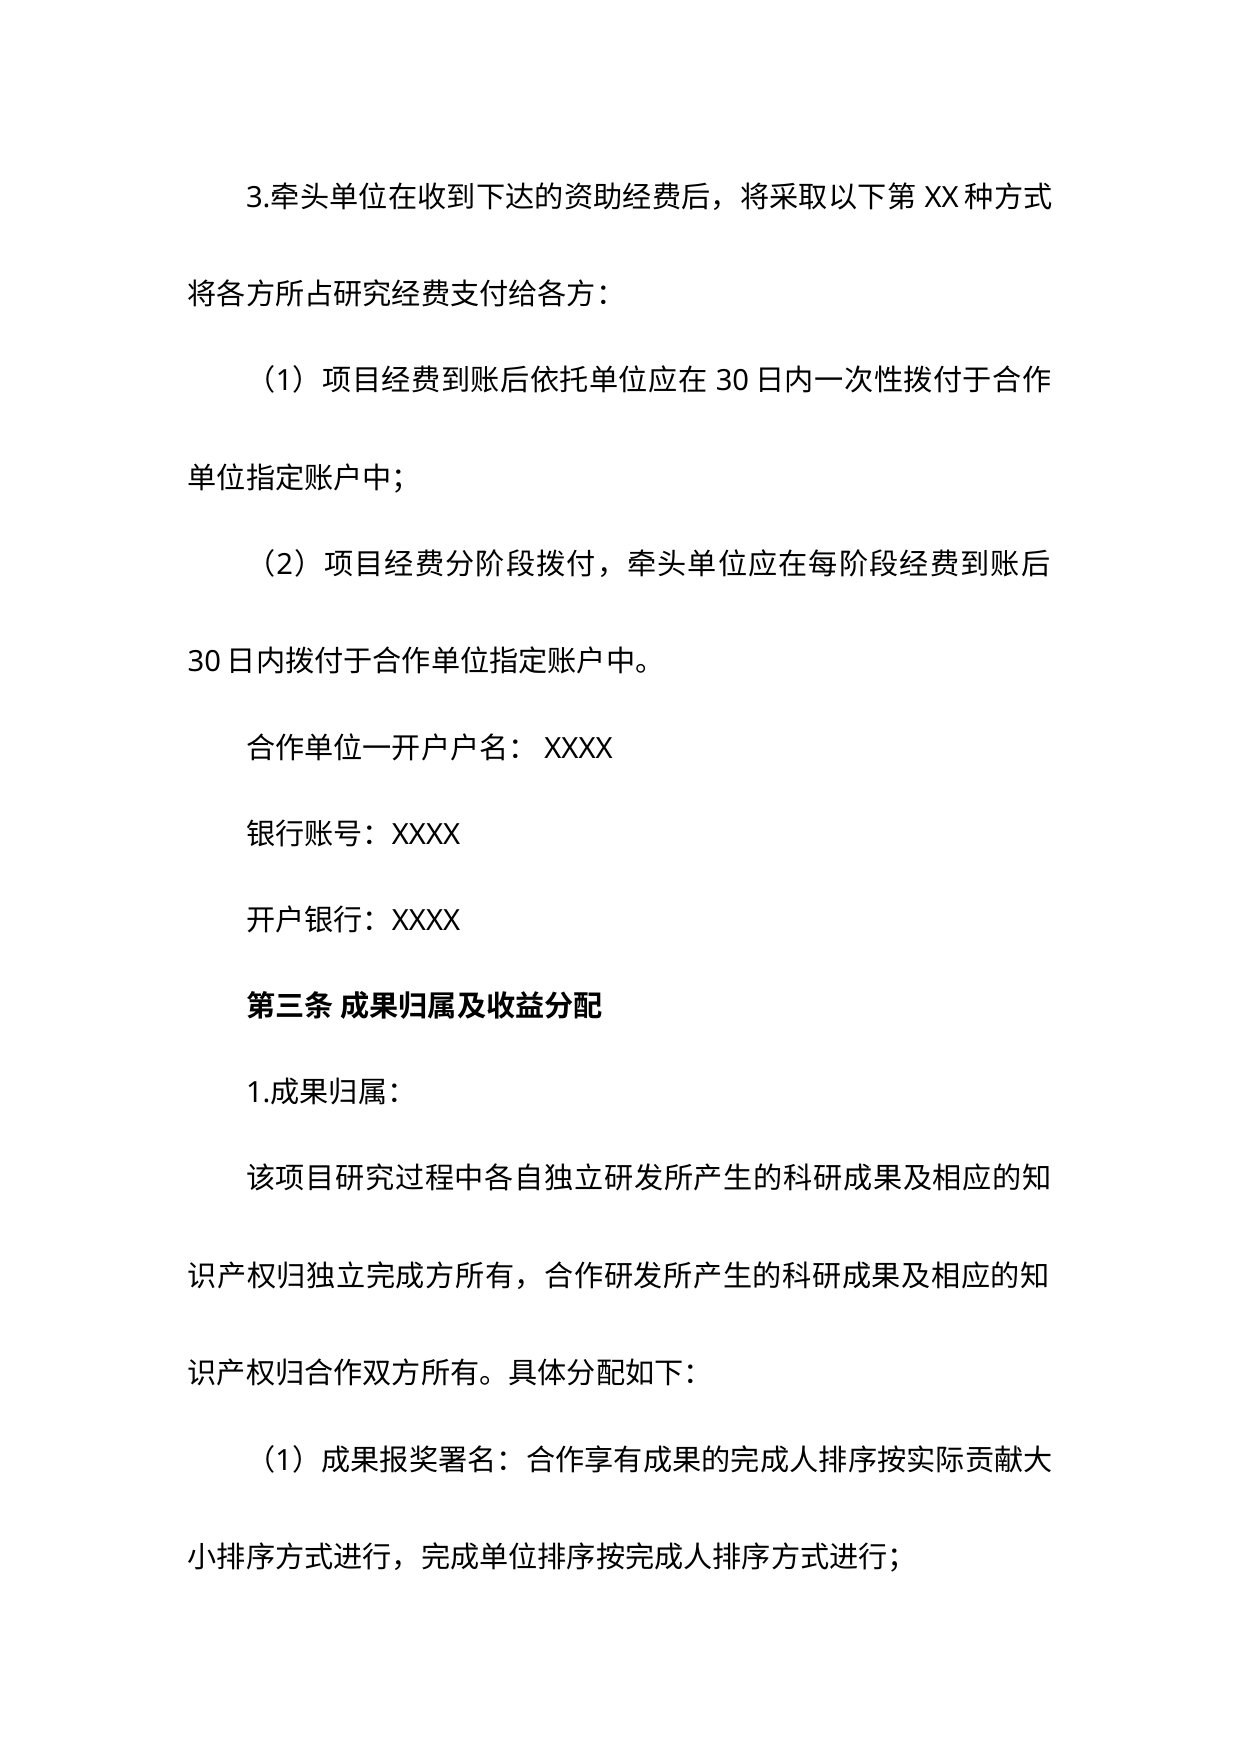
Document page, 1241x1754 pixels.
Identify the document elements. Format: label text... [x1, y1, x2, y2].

text 第三条 成果归属及收益分配 [187, 971, 1053, 1036]
text 银行账号：XXXX [187, 799, 1053, 864]
text 合作单位一开户户名： XXXX [187, 713, 1053, 778]
text （2）项目经费分阶段拨付，牵头单位应在每阶段经费到账后30日内拨付于合作单位指定账户中。 [187, 529, 1053, 692]
text 1.成果归属： [187, 1057, 1053, 1122]
text 该项目研究过程中各自独立研发所产生的科研成果及相应的知识产权归独立完成方所有，合作研发所产生的科研成果及相应的知识产权归合作双方所有。具体分配如下： [187, 1144, 1053, 1404]
text （1）成果报奖署名：合作享有成果的完成人排序按实际贡献大小排序方式进行，完成单位排序按完成人排序方式进行； [187, 1425, 1053, 1587]
text （1）项目经费到账后依托单位应在30日内一次性拨付于合作单位指定账户中； [187, 346, 1053, 508]
text 开户银行：XXXX [187, 885, 1053, 950]
text 3.牵头单位在收到下达的资助经费后，将采取以下第XX种方式将各方所占研究经费支付给各方： [187, 162, 1053, 324]
